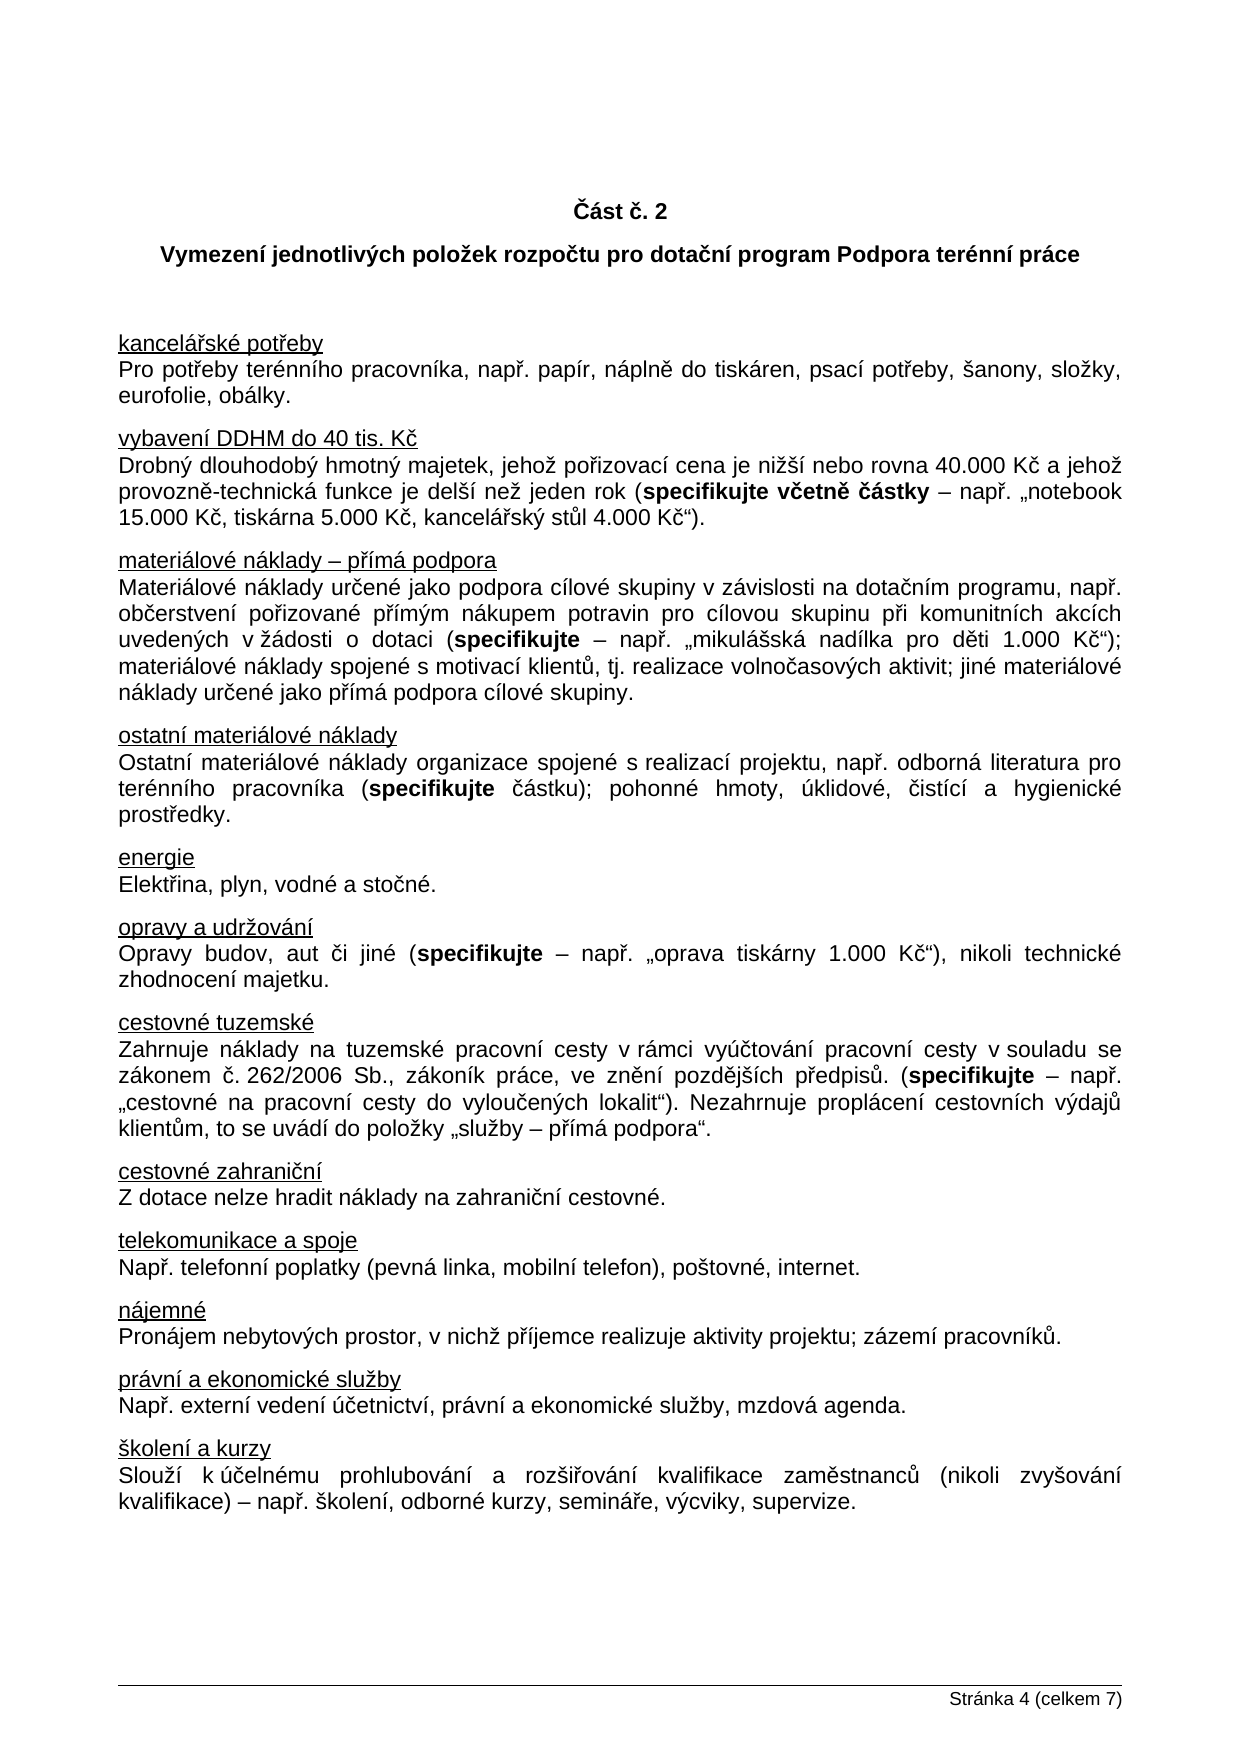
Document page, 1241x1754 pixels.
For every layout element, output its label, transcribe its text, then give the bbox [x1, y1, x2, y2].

text Opravy budov, aut či jiné (specifikujte – např. „oprava tiskárny 1.000 Kč“), nikoli technické zhodnocení majetku. [118, 940, 1122, 993]
text Slouží k účelnému prohlubování a rozšiřování kvalifikace zaměstnanců (nikoli zvyšování kvalifikace) – např. školení, odborné kurzy, semináře, výcviky, supervize. [118, 1462, 1122, 1514]
text cestovné zahraniční [118, 1158, 1122, 1184]
text Např. externí vedení účetnictví, právní a ekonomické služby, mzdová agenda. [118, 1392, 1122, 1419]
text Např. telefonní poplatky (pevná linka, mobilní telefon), poštovné, internet. [118, 1253, 1122, 1280]
text kancelářské potřeby [118, 329, 1122, 356]
text Elektřina, plyn, vodné a stočné. [118, 871, 1122, 897]
text telekomunikace a spoje [118, 1227, 1122, 1253]
text Ostatní materiálové náklady organizace spojené s realizací projektu, např. odborná literatura pro terénního pracovníka (specifikujte částku); pohonné hmoty, úklidové, čistící a hygienické prostředky. [118, 748, 1122, 828]
text Vymezení jednotlivých položek rozpočtu pro dotační program Podpora terénní práce [118, 241, 1122, 267]
text Pronájem nebytových prostor, v nichž příjemce realizuje aktivity projektu; zázemí pracovníků. [118, 1323, 1122, 1349]
text Pro potřeby terénního pracovníka, např. papír, náplně do tiskáren, psací potřeby, šanony, složky, eurofolie, obálky. [118, 356, 1122, 409]
text Část č. 2 [118, 198, 1122, 224]
text cestovné tuzemské [118, 1009, 1122, 1036]
text Drobný dlouhodobý hmotný majetek, jehož pořizovací cena je nižší nebo rovna 40.000 Kč a jehož provozně-technická funkce je delší než jeden rok (specifikujte včetně částky – např. „notebook 15.000 Kč, tiskárna 5.000 Kč, kancelářský stůl 4.000 Kč“). [118, 452, 1122, 531]
text právní a ekonomické služby [118, 1366, 1122, 1392]
text opravy a udržování [118, 914, 1122, 940]
text nájemné [118, 1297, 1122, 1323]
text Z dotace nelze hradit náklady na zahraniční cestovné. [118, 1184, 1122, 1211]
text vybavení DDHM do 40 tis. Kč [118, 425, 1122, 452]
text Materiálové náklady určené jako podpora cílové skupiny v závislosti na dotačním programu, např. občerstvení pořizované přímým nákupem potravin pro cílovou skupinu při komunitních akcích uvedených v žádosti o dotaci (specifikujte – např. „mikulášská nadílka pro děti 1.000 Kč“); materiálové náklady spojené s motivací klientů, tj. realizace volnočasových aktivit; jiné materiálové náklady určené jako přímá podpora cílové skupiny. [118, 574, 1122, 706]
text Zahrnuje náklady na tuzemské pracovní cesty v rámci vyúčtování pracovní cesty v souladu se zákonem č. 262/2006 Sb., zákoník práce, ve znění pozdějších předpisů. (specifikujte – např. „cestovné na pracovní cesty do vyloučených lokalit“). Nezahrnuje proplácení cestovních výdajů klientům, to se uvádí do položky „služby – přímá podpora“. [118, 1036, 1122, 1141]
text ostatní materiálové náklady [118, 722, 1122, 748]
text energie [118, 844, 1122, 871]
text materiálové náklady – přímá podpora [118, 547, 1122, 574]
text školení a kurzy [118, 1435, 1122, 1462]
